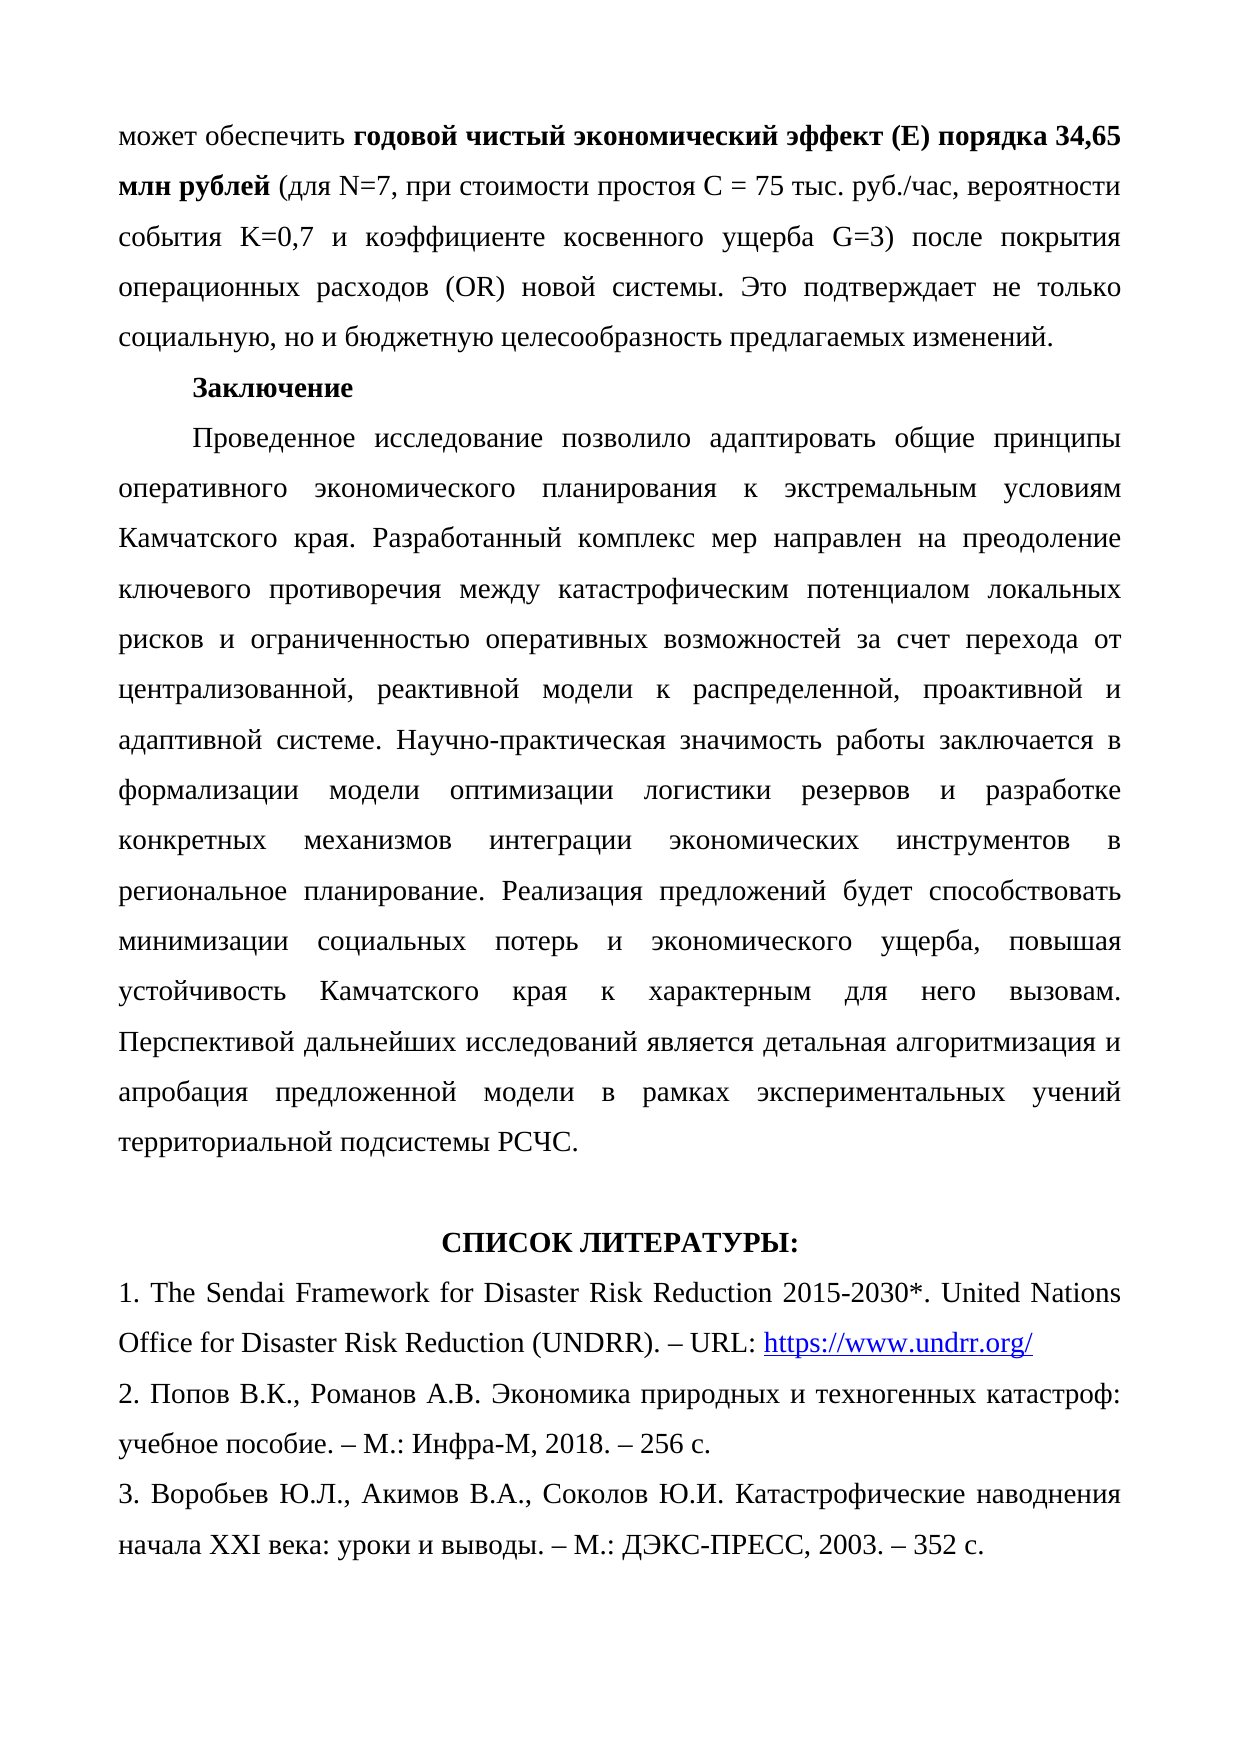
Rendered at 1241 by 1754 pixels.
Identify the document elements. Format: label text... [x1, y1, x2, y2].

text 2. Попов В.К., Романов А.В. Экономика природных и техногенных катастроф: учебное пособие. – М.: Инфра-М, 2018. – 256 с. [118, 1376, 1122, 1460]
text 1. The Sendai Framework for Disaster Risk Reduction 2015-2030*. United Nations Office for Disaster Risk Reduction (UNDRR). – URL: https://www.undrr.org/ [118, 1275, 1122, 1359]
text СПИСОК ЛИТЕРАТУРЫ: [118, 1225, 1122, 1258]
text 3. Воробьев Ю.Л., Акимов В.А., Соколов Ю.И. Катастрофические наводнения начала XXI века: уроки и выводы. – М.: ДЭКС-ПРЕСС, 2003. – 352 с. [118, 1477, 1122, 1560]
text Проведенное исследование позволило адаптировать общие принципы оперативного экономического планирования к экстремальным условиям Камчатского края. Разработанный комплекс мер направлен на преодоление ключевого противоречия между катастрофическим потенциалом локальных рисков и ограниченностью оперативных возможностей за счет перехода от централизованной, реактивной модели к распределенной, проактивной и адаптивной системе. Научно-практическая значимость работы заключается в формализации модели оптимизации логистики резервов и разработке конкретных механизмов интеграции экономических инструментов в региональное планирование. Реализация предложений будет способствовать минимизации социальных потерь и экономического ущерба, повышая устойчивость Камчатского края к характерным для него вызовам. Перспективой дальнейших исследований является детальная алгоритмизация и апробация предложенной модели в рамках экспериментальных учений территориальной подсистемы РСЧС. [118, 420, 1122, 1158]
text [118, 118, 1122, 353]
text Заключение [118, 370, 1122, 403]
